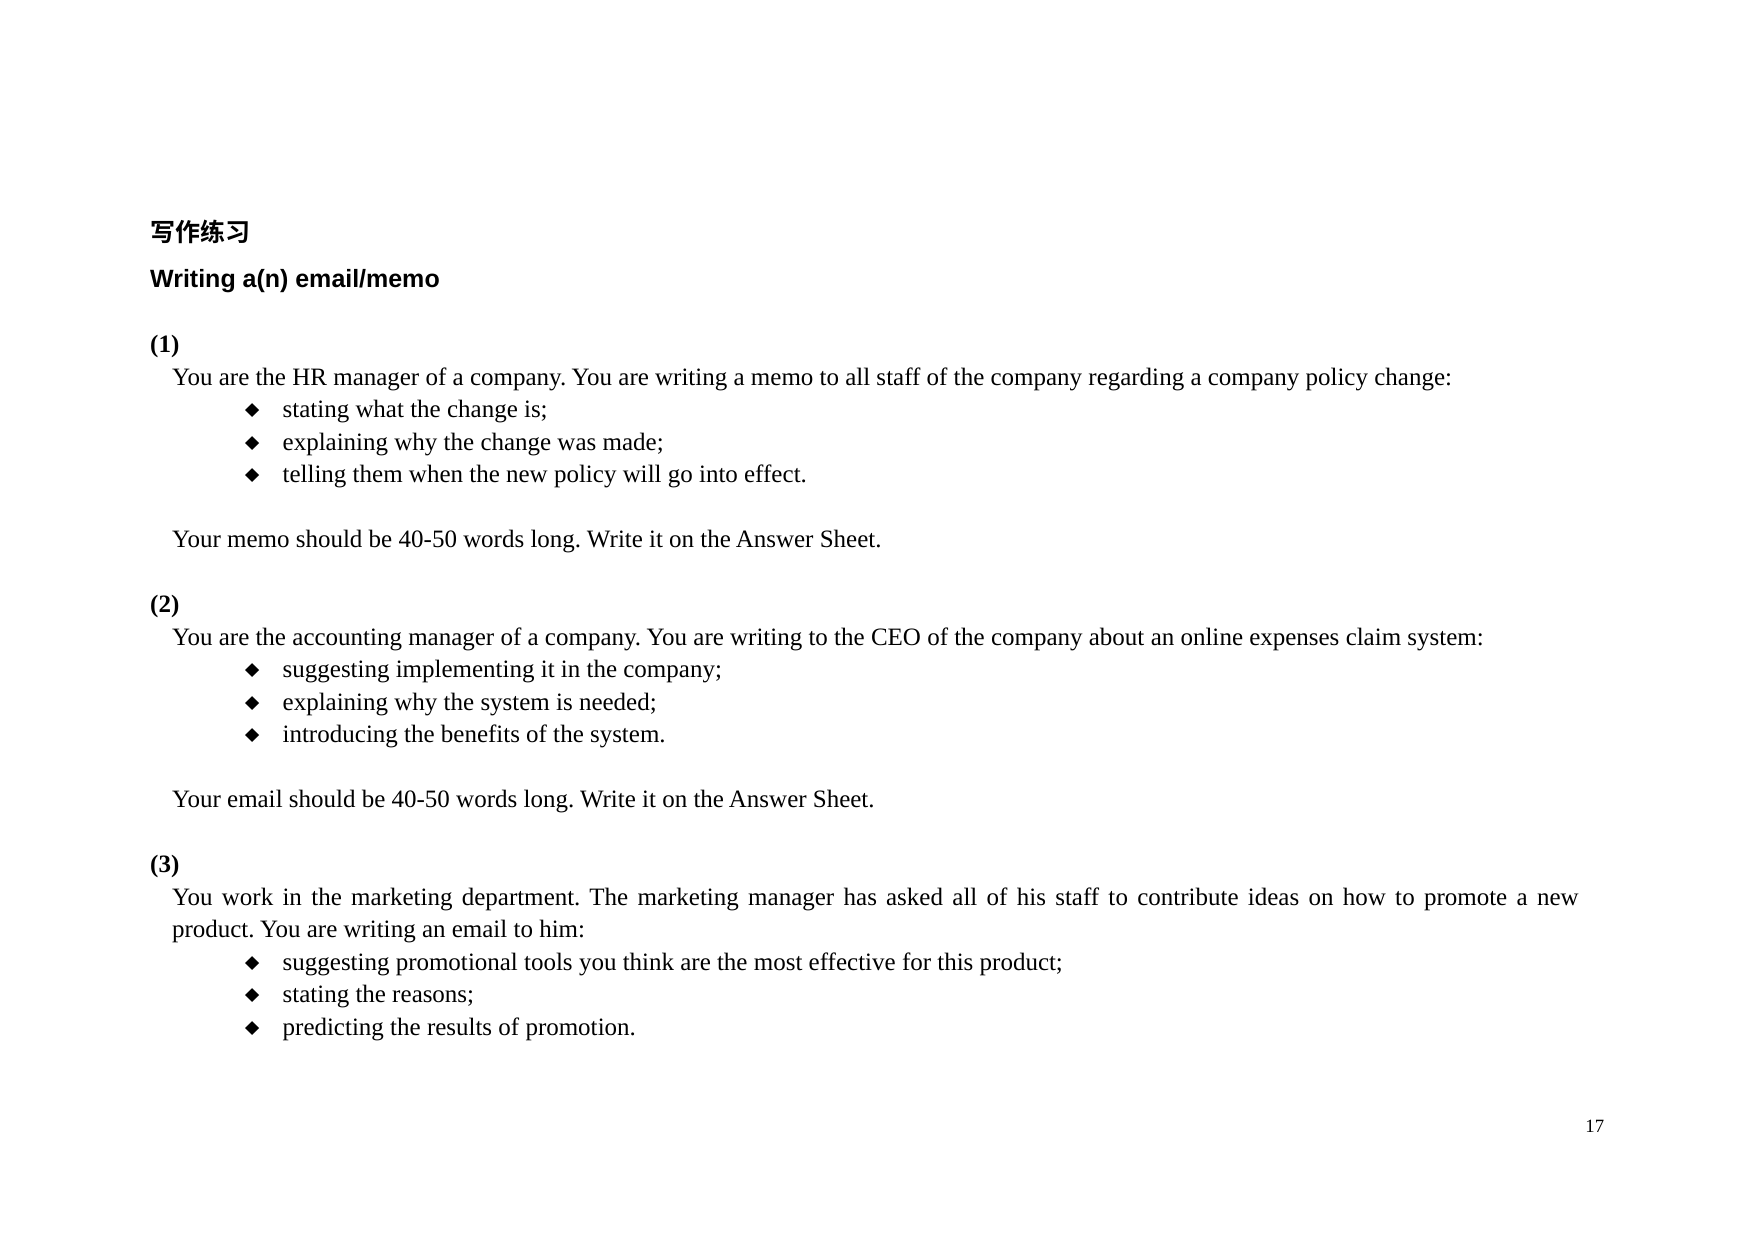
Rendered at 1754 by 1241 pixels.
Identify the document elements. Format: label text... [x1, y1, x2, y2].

text 写作练习 [150, 198, 1604, 263]
text Writing a(n) email/memo [150, 263, 1604, 295]
list explaining why the change was made; [245, 425, 1604, 458]
list introducing the benefits of the system. [245, 718, 1604, 750]
text (2) [150, 588, 1604, 620]
text You work in the marketing department. The marketing manager has asked all of his staff to contribute ideas on how to promote a new product. You are writing an email to him: [172, 880, 1582, 945]
list stating the reasons; [245, 978, 1604, 1010]
list stating what the change is; [245, 393, 1604, 425]
list telling them when the new policy will go into effect. [245, 458, 1604, 490]
list explaining why the system is needed; [245, 685, 1604, 718]
text Your memo should be 40-50 words long. Write it on the Answer Sheet. [172, 523, 1582, 555]
text You are the HR manager of a company. You are writing a memo to all staff of the company regarding a company policy change: [172, 360, 1582, 393]
list suggesting implementing it in the company; [245, 653, 1604, 685]
list suggesting promotional tools you think are the most effective for this product; [245, 945, 1604, 978]
list predicting the results of promotion. [245, 1010, 1604, 1043]
text You are the accounting manager of a company. You are writing to the CEO of the company about an online expenses claim system: [172, 620, 1582, 653]
text (1) [150, 328, 1604, 360]
text (3) [150, 848, 1604, 880]
text Your email should be 40-50 words long. Write it on the Answer Sheet. [172, 783, 1582, 815]
